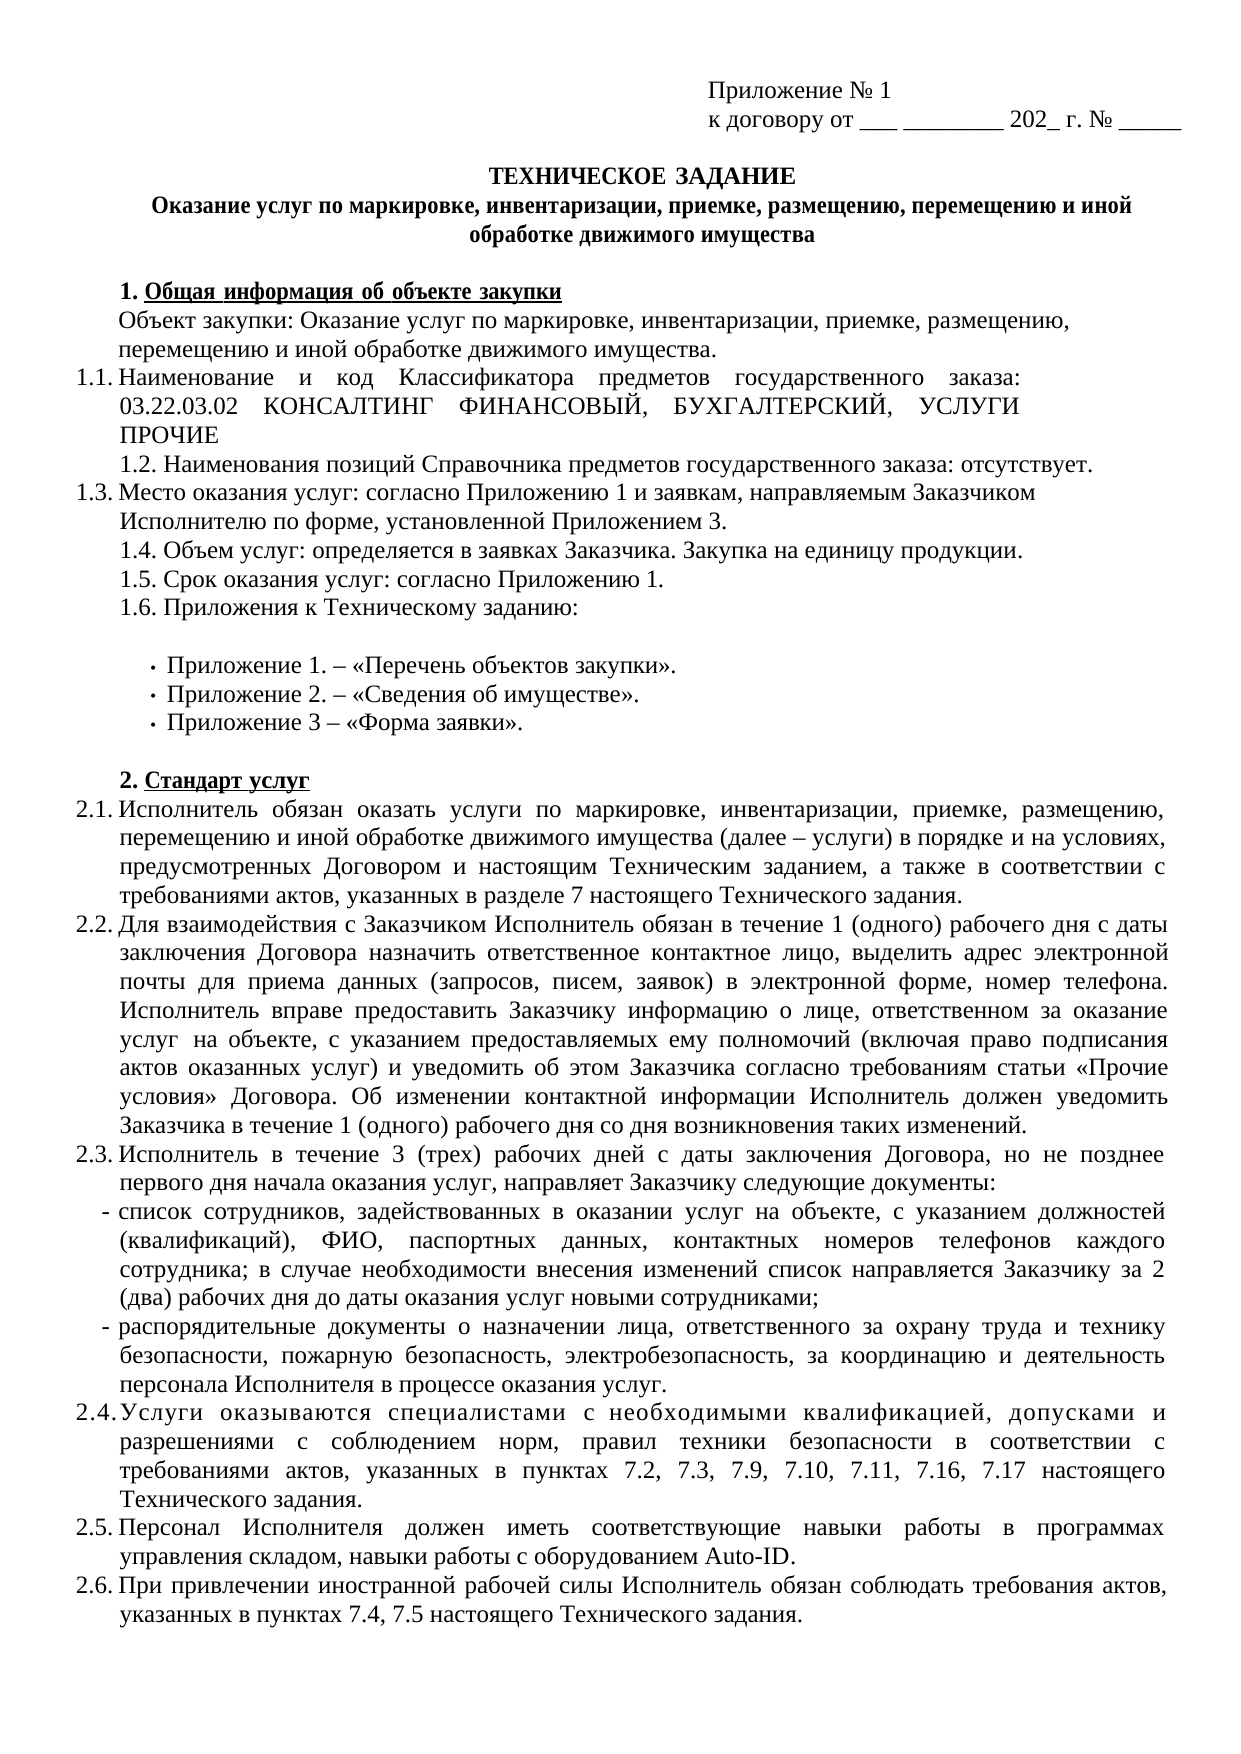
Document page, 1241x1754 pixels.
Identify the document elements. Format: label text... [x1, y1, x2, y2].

list Исполнитель обязан оказать услуги по маркировке, инвентаризации, приемке, размещению, перемещению и иной обработке движимого имущества (далее – услуги) в порядке и на условиях, предусмотренных Договором и настоящим Техническим заданием, а также в соответствии с требованиями актов, указанных в разделе 7 настоящего Технического задания. [76, 794, 1166, 909]
text Объект закупки: Оказание услуг по маркировке, инвентаризации, приемке, размещению, перемещению и иной обработке движимого имущества. [118, 305, 1181, 362]
list Для взаимодействия с Заказчиком Исполнитель обязан в течение 1 (одного) рабочего дня с даты заключения Договора назначить ответственное контактное лицо, выделить адрес электронной почты для приема данных (запросов, писем, заявок) в электронной форме, номер телефона. Исполнитель вправе предоставить Заказчику информацию о лице, ответственном за оказание услуг на объекте, с указанием предоставляемых ему полномочий (включая право подписания актов оказанных услуг) и уведомить об этом Заказчика согласно требованиям статьи «Прочие условия» Договора. Об изменении контактной информации Исполнитель должен уведомить Заказчика в течение 1 (одного) рабочего дня со дня возникновения таких изменений. [76, 909, 1169, 1139]
list Место оказания услуг: согласно Приложению 1 и заявкам, направляемым Заказчиком Исполнителю по форме, установленной Приложением 3. [76, 477, 1036, 535]
list Персонал Исполнителя должен иметь соответствующие навыки работы в программах управления складом, навыки работы с оборудованием Auto-ID. [76, 1512, 1166, 1570]
list Приложения к Техническому заданию: [119, 592, 1181, 621]
list Исполнитель в течение 3 (трех) рабочих дней с даты заключения Договора, но не позднее первого дня начала оказания услуг, направляет Заказчику следующие документы: [76, 1139, 1166, 1196]
list Приложение 1. – «Перечень объектов закупки». [151, 650, 1181, 679]
text ТЕХНИЧЕСКОЕ ЗАДАНИЕ [118, 161, 1167, 190]
list При привлечении иностранной рабочей силы Исполнитель обязан соблюдать требования актов, указанных в пунктах 7.4, 7.5 настоящего Технического задания. [76, 1570, 1168, 1627]
list Приложение 2. – «Сведения об имуществе». [151, 679, 1181, 707]
list Наименования позиций Справочника предметов государственного заказа: отсутствует. [119, 449, 1159, 477]
list Услуги оказываются специалистами с необходимыми квалификацией, допусками и разрешениями с соблюдением норм, правил техники безопасности в соответствии с требованиями актов, указанных в пунктах 7.2, 7.3, 7.9, 7.10, 7.11, 7.16, 7.17 настоящего Технического задания. [76, 1397, 1166, 1512]
list распорядительные документы о назначении лица, ответственного за охрану труда и технику безопасности, пожарную безопасность, электробезопасность, за координацию и деятельность персонала Исполнителя в процессе оказания услуг. [101, 1311, 1166, 1397]
list список сотрудников, задействованных в оказании услуг на объекте, с указанием должностей (квалификаций), ФИО, паспортных данных, контактных номеров телефонов каждого сотрудника; в случае необходимости внесения изменений список направляется Заказчику за 2 (два) рабочих дня до даты оказания услуг новыми сотрудниками; [101, 1196, 1166, 1311]
list Приложение 3 – «Форма заявки». [151, 707, 1181, 736]
list Наименование и код Классификатора предметов государственного заказа: 03.22.03.02 КОНСАЛТИНГ ФИНАНСОВЫЙ, БУХГАЛТЕРСКИЙ, УСЛУГИ ПРОЧИЕ [76, 362, 1021, 449]
text к договору от ___ ________ 202_ г. № _____ [118, 104, 1181, 132]
text Оказание услуг по маркировке, инвентаризации, приемке, размещению, перемещению и иной обработке движимого имущества [118, 190, 1167, 247]
list Общая информация об объекте закупки [119, 276, 1181, 305]
list Объем услуг: определяется в заявках Заказчика. Закупка на единицу продукции. [119, 535, 1181, 564]
text Приложение № 1 [118, 75, 1181, 104]
list Срок оказания услуг: согласно Приложению 1. [119, 564, 1181, 592]
list Стандарт услуг [119, 765, 1181, 794]
